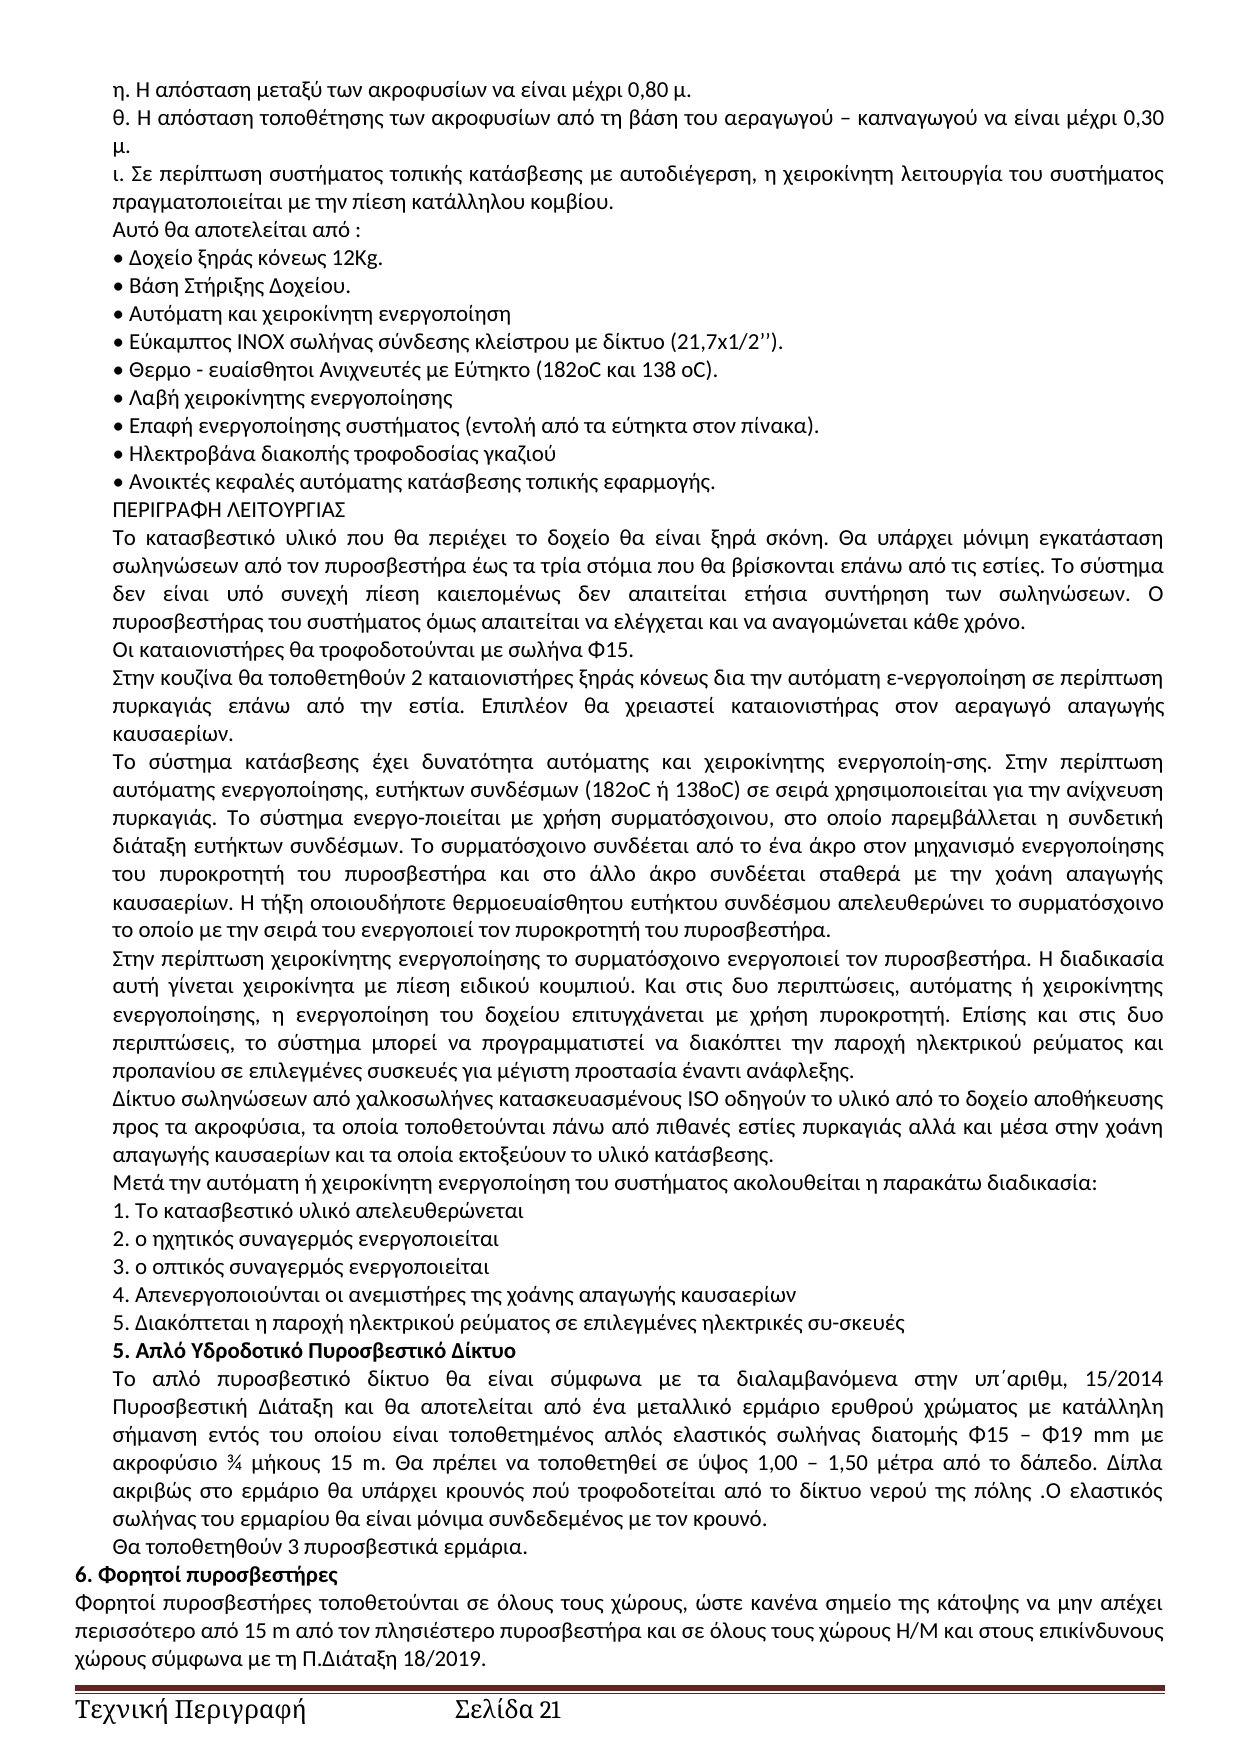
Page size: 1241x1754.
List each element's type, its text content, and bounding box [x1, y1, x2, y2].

text Φορητοί πυροσβεστήρες τοποθετούνται σε όλους τους χώρους, ώστε κανένα σημείο της κάτοψης να μην απέχει περισσότερο από 15 m από τον πλησιέστερο πυροσβεστήρα και σε όλους τους χώρους Η/Μ και στους επικίνδυνους χώρους σύμφωνα με τη Π.Διάταξη 18/2019. [75, 1588, 1165, 1672]
text 6. Φορητοί πυροσβεστήρες [75, 1560, 1165, 1588]
text • Βάση Στήριξης Δοχείου. [112, 271, 1165, 299]
text Το σύστημα κατάσβεσης έχει δυνατότητα αυτόματης και χειροκίνητης ενεργοποίη-σης. Στην περίπτωση αυτόματης ενεργοποίησης, ευτήκτων συνδέσμων (182οC ή 138οC) σε σειρά χρησιμοποιείται για την ανίχνευση πυρκαγιάς. Το σύστημα ενεργο-ποιείται με χρήση συρματόσχοινου, στο οποίο παρεμβάλλεται η συνδετική διάταξη ευτήκτων συνδέσμων. Το συρματόσχοινο συνδέεται από το ένα άκρο στον μηχανισμό ενεργοποίησης του πυροκροτητή του πυροσβεστήρα και στο άλλο άκρο συνδέεται σταθερά με την χοάνη απαγωγής καυσαερίων. Η τήξη οποιουδήποτε θερμοευαίσθητου ευτήκτου συνδέσμου απελευθερώνει το συρματόσχοινο το οποίο με την σειρά του ενεργοποιεί τον πυροκροτητή του πυροσβεστήρα. [112, 747, 1165, 944]
text • Αυτόματη και χειροκίνητη ενεργοποίηση [112, 299, 1165, 327]
text Το κατασβεστικό υλικό που θα περιέχει το δοχείο θα είναι ξηρά σκόνη. Θα υπάρχει μόνιμη εγκατάσταση σωληνώσεων από τον πυροσβεστήρα έως τα τρία στόμια που θα βρίσκονται επάνω από τις εστίες. Το σύστημα δεν είναι υπό συνεχή πίεση καιεπομένως δεν απαιτείται ετήσια συντήρηση των σωληνώσεων. Ο πυροσβεστήρας του συστήματος όμως απαιτείται να ελέγχεται και να αναγομώνεται κάθε χρόνο. [112, 523, 1165, 635]
text Στην περίπτωση χειροκίνητης ενεργοποίησης το συρματόσχοινο ενεργοποιεί τον πυροσβεστήρα. Η διαδικασία αυτή γίνεται χειροκίνητα με πίεση ειδικού κουμπιού. Και στις δυο περιπτώσεις, αυτόματης ή χειροκίνητης ενεργοποίησης, η ενεργοποίηση του δοχείου επιτυγχάνεται με χρήση πυροκροτητή. Επίσης και στις δυο περιπτώσεις, το σύστημα μπορεί να προγραμματιστεί να διακόπτει την παροχή ηλεκτρικού ρεύματος και προπανίου σε επιλεγμένες συσκευές για μέγιστη προστασία έναντι ανάφλεξης. [112, 944, 1165, 1084]
text 1. Το κατασβεστικό υλικό απελευθερώνεται [112, 1196, 1165, 1224]
text Δίκτυο σωληνώσεων από χαλκοσωλήνες κατασκευασμένους ISO οδηγούν το υλικό από το δοχείο αποθήκευσης προς τα ακροφύσια, τα οποία τοποθετούνται πάνω από πιθανές εστίες πυρκαγιάς αλλά και μέσα στην χοάνη απαγωγής καυσαερίων και τα οποία εκτοξεύουν το υλικό κατάσβεσης. [112, 1084, 1165, 1168]
text Το απλό πυροσβεστικό δίκτυο θα είναι σύμφωνα με τα διαλαμβανόμενα στην υπ΄αριθμ, 15/2014 Πυροσβεστική Διάταξη και θα αποτελείται από ένα μεταλλικό ερμάριο ερυθρού χρώματος με κατάλληλη σήμανση εντός του οποίου είναι τοποθετημένος απλός ελαστικός σωλήνας διατομής Φ15 – Φ19 mm με ακροφύσιο ¾ μήκους 15 m. Θα πρέπει να τοποθετηθεί σε ύψος 1,00 – 1,50 μέτρα από το δάπεδο. Δίπλα ακριβώς στο ερμάριο θα υπάρχει κρουνός πού τροφοδοτείται από το δίκτυο νερού της πόλης .Ο ελαστικός σωλήνας του ερμαρίου θα είναι μόνιμα συνδεδεμένος με τον κρουνό. [112, 1364, 1165, 1532]
text • Επαφή ενεργοποίησης συστήματος (εντολή από τα εύτηκτα στον πίνακα). [112, 411, 1165, 439]
text • Λαβή χειροκίνητης ενεργοποίησης [112, 383, 1165, 411]
text 5. Διακόπτεται η παροχή ηλεκτρικού ρεύματος σε επιλεγμένες ηλεκτρικές συ-σκευές [112, 1308, 1165, 1336]
text • Εύκαμπτος INOX σωλήνας σύνδεσης κλείστρου με δίκτυο (21,7x1/2’’). [112, 327, 1165, 355]
text η. Η απόσταση μεταξύ των ακροφυσίων να είναι μέχρι 0,80 μ. [112, 75, 1165, 103]
text • Θερμο - ευαίσθητοι Ανιχνευτές με Εύτηκτο (182οC και 138 οC). [112, 355, 1165, 383]
text 5. Απλό Υδροδοτικό Πυροσβεστικό Δίκτυο [112, 1336, 1165, 1364]
text Στην κουζίνα θα τοποθετηθούν 2 καταιονιστήρες ξηράς κόνεως δια την αυτόματη ε-νεργοποίηση σε περίπτωση πυρκαγιάς επάνω από την εστία. Επιπλέον θα χρειαστεί καταιονιστήρας στον αεραγωγό απαγωγής καυσαερίων. [112, 663, 1165, 747]
text • Ανοικτές κεφαλές αυτόματης κατάσβεσης τοπικής εφαρμογής. [112, 467, 1165, 495]
text 2. ο ηχητικός συναγερμός ενεργοποιείται [112, 1224, 1165, 1252]
text • Δοχείο ξηράς κόνεως 12Kg. [112, 243, 1165, 271]
text Θα τοποθετηθούν 3 πυροσβεστικά ερμάρια. [112, 1532, 1165, 1560]
text • Ηλεκτροβάνα διακοπής τροφοδοσίας γκαζιού [112, 439, 1165, 467]
text ΠΕΡΙΓΡΑΦΗ ΛΕΙΤΟΥΡΓΙΑΣ [112, 495, 1165, 523]
text ι. Σε περίπτωση συστήματος τοπικής κατάσβεσης με αυτοδιέγερση, η χειροκίνητη λειτουργία του συστήματος πραγματοποιείται με την πίεση κατάλληλου κομβίου. [112, 159, 1165, 215]
text Αυτό θα αποτελείται από : [112, 215, 1165, 243]
text Μετά την αυτόματη ή χειροκίνητη ενεργοποίηση του συστήματος ακολουθείται η παρακάτω διαδικασία: [112, 1168, 1165, 1196]
text Οι καταιονιστήρες θα τροφοδοτούνται με σωλήνα Φ15. [112, 635, 1165, 663]
text θ. Η απόσταση τοποθέτησης των ακροφυσίων από τη βάση του αεραγωγού – καπναγωγού να είναι μέχρι 0,30 μ. [112, 103, 1165, 159]
text 3. ο οπτικός συναγερμός ενεργοποιείται [112, 1252, 1165, 1280]
text 4. Απενεργοποιούνται οι ανεμιστήρες της χοάνης απαγωγής καυσαερίων [112, 1280, 1165, 1308]
